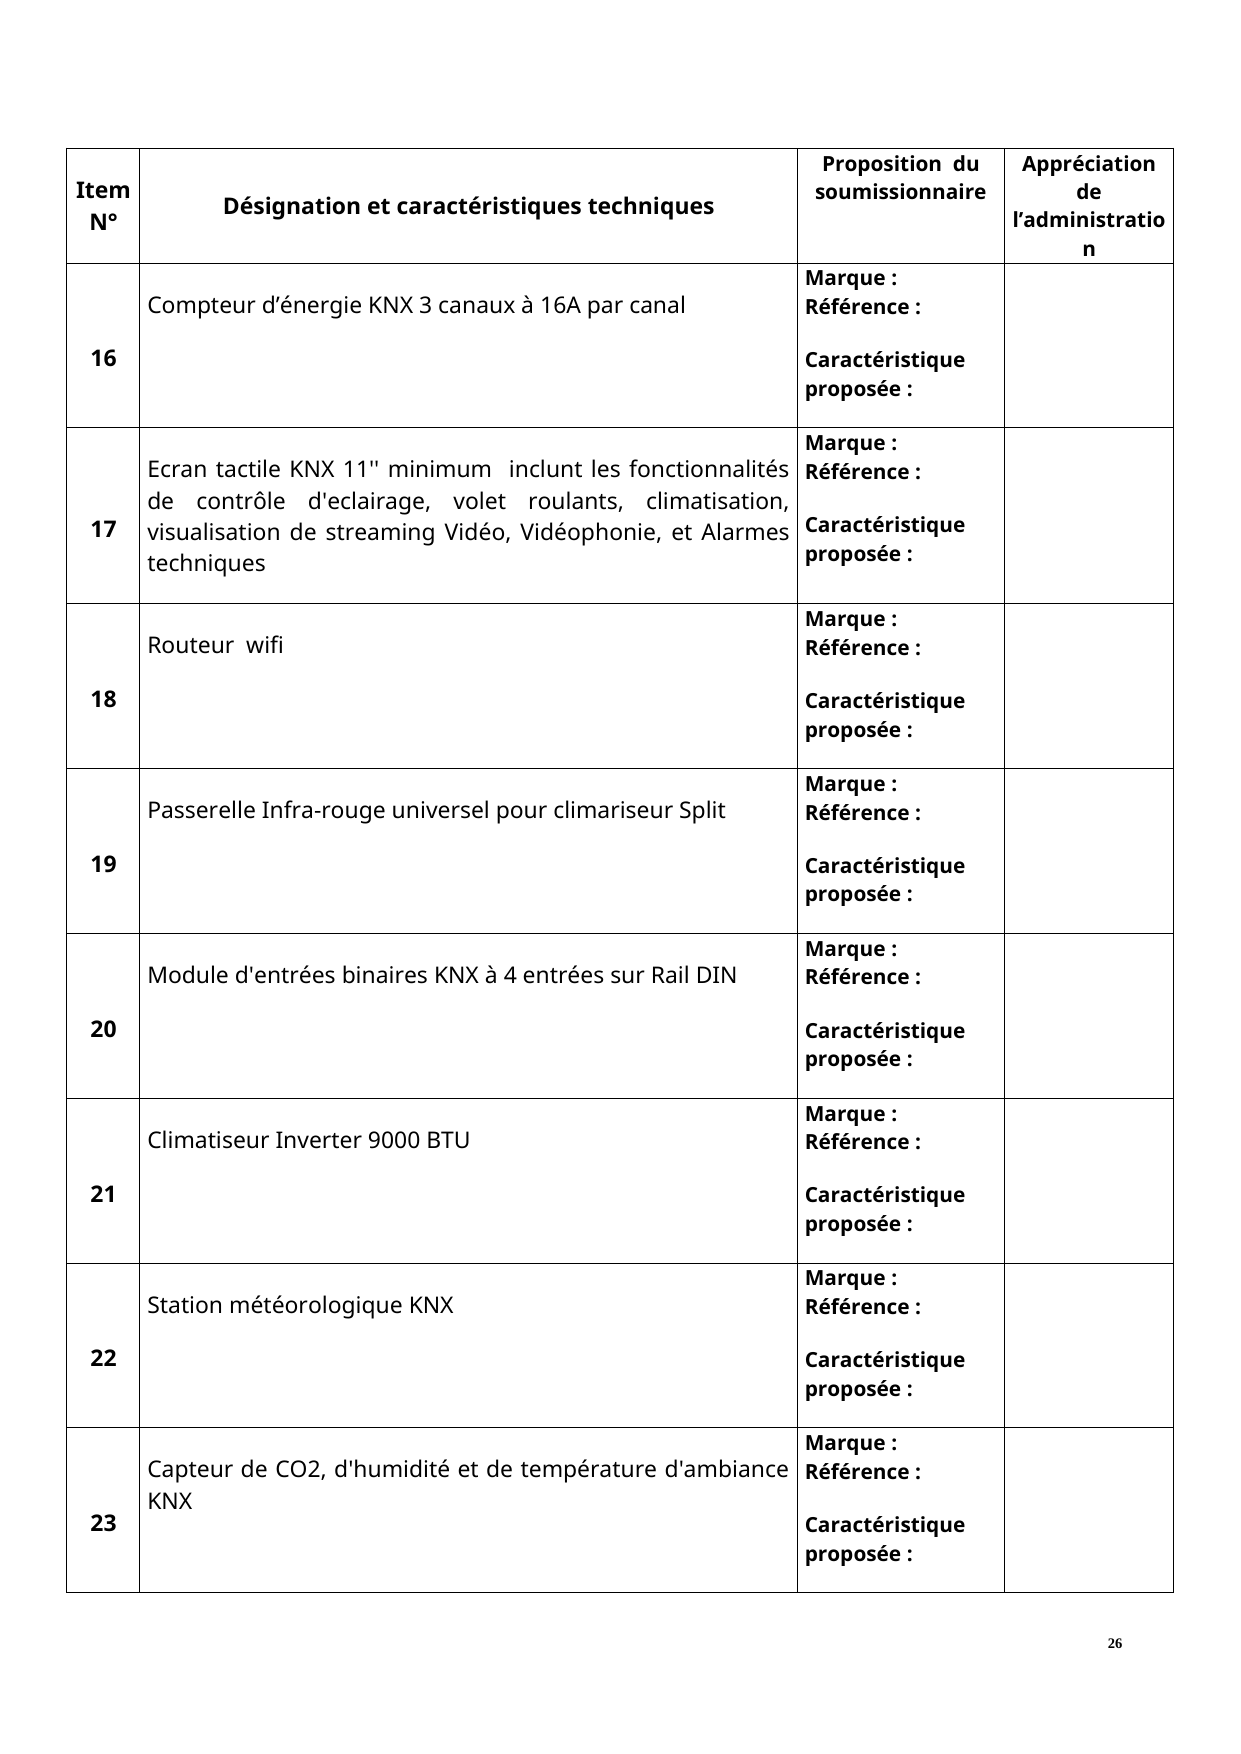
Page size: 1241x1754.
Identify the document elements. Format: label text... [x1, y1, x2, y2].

table_cell 18 [67, 604, 139, 768]
table_cell Capteur de CO2, d'humidité et de température d'ambiance KNX [140, 1428, 797, 1592]
table_header Appréciation de l’administration [1005, 149, 1173, 262]
table_cell [1005, 604, 1173, 768]
table_cell 23 [67, 1428, 139, 1592]
table_cell Marque : Référence : Caractéristique proposée : [798, 1099, 1004, 1262]
table_cell Ecran tactile KNX 11'' minimum inclunt les fonctionnalités de contrôle d'eclairage, volet roulants, climatisation, visualisation de streaming Vidéo, Vidéophonie, et Alarmes techniques [140, 428, 797, 603]
table_cell Marque : Référence : Caractéristique proposée : [798, 769, 1004, 933]
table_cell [798, 264, 1004, 427]
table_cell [798, 1428, 1004, 1592]
table_cell [1005, 1099, 1173, 1262]
table_cell [1005, 264, 1173, 427]
table_cell 21 [67, 1099, 139, 1262]
table_cell Module d'entrées binaires KNX à 4 entrées sur Rail DIN [140, 934, 797, 1098]
table_header Désignation et caractéristiques techniques [140, 149, 797, 262]
table_cell [1005, 1264, 1173, 1427]
table_cell [1005, 769, 1173, 933]
table_cell Marque : Référence : Caractéristique proposée : [798, 428, 1004, 603]
table_cell Marque : Référence : Caractéristique proposée : [798, 934, 1004, 1098]
table_header Item N° [67, 149, 139, 262]
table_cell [798, 1264, 1004, 1427]
table_cell Compteur d’énergie KNX 3 canaux à 16A par canal [140, 264, 797, 427]
table_cell Routeur wifi [140, 604, 797, 768]
table_cell 20 [67, 934, 139, 1098]
table_cell [1005, 934, 1173, 1098]
table_cell Marque : Référence : Caractéristique proposée : [798, 604, 1004, 768]
table_cell 16 [67, 264, 139, 427]
table_cell 17 [67, 428, 139, 603]
table_header Proposition du soumissionnaire [798, 149, 1004, 262]
table_cell 19 [67, 769, 139, 933]
table_cell [1005, 428, 1173, 603]
table_cell Station météorologique KNX [140, 1264, 797, 1427]
table_cell Climatiseur Inverter 9000 BTU [140, 1099, 797, 1262]
table_cell [1005, 1428, 1173, 1592]
table_cell 22 [67, 1264, 139, 1427]
table_cell Passerelle Infra-rouge universel pour climariseur Split [140, 769, 797, 933]
